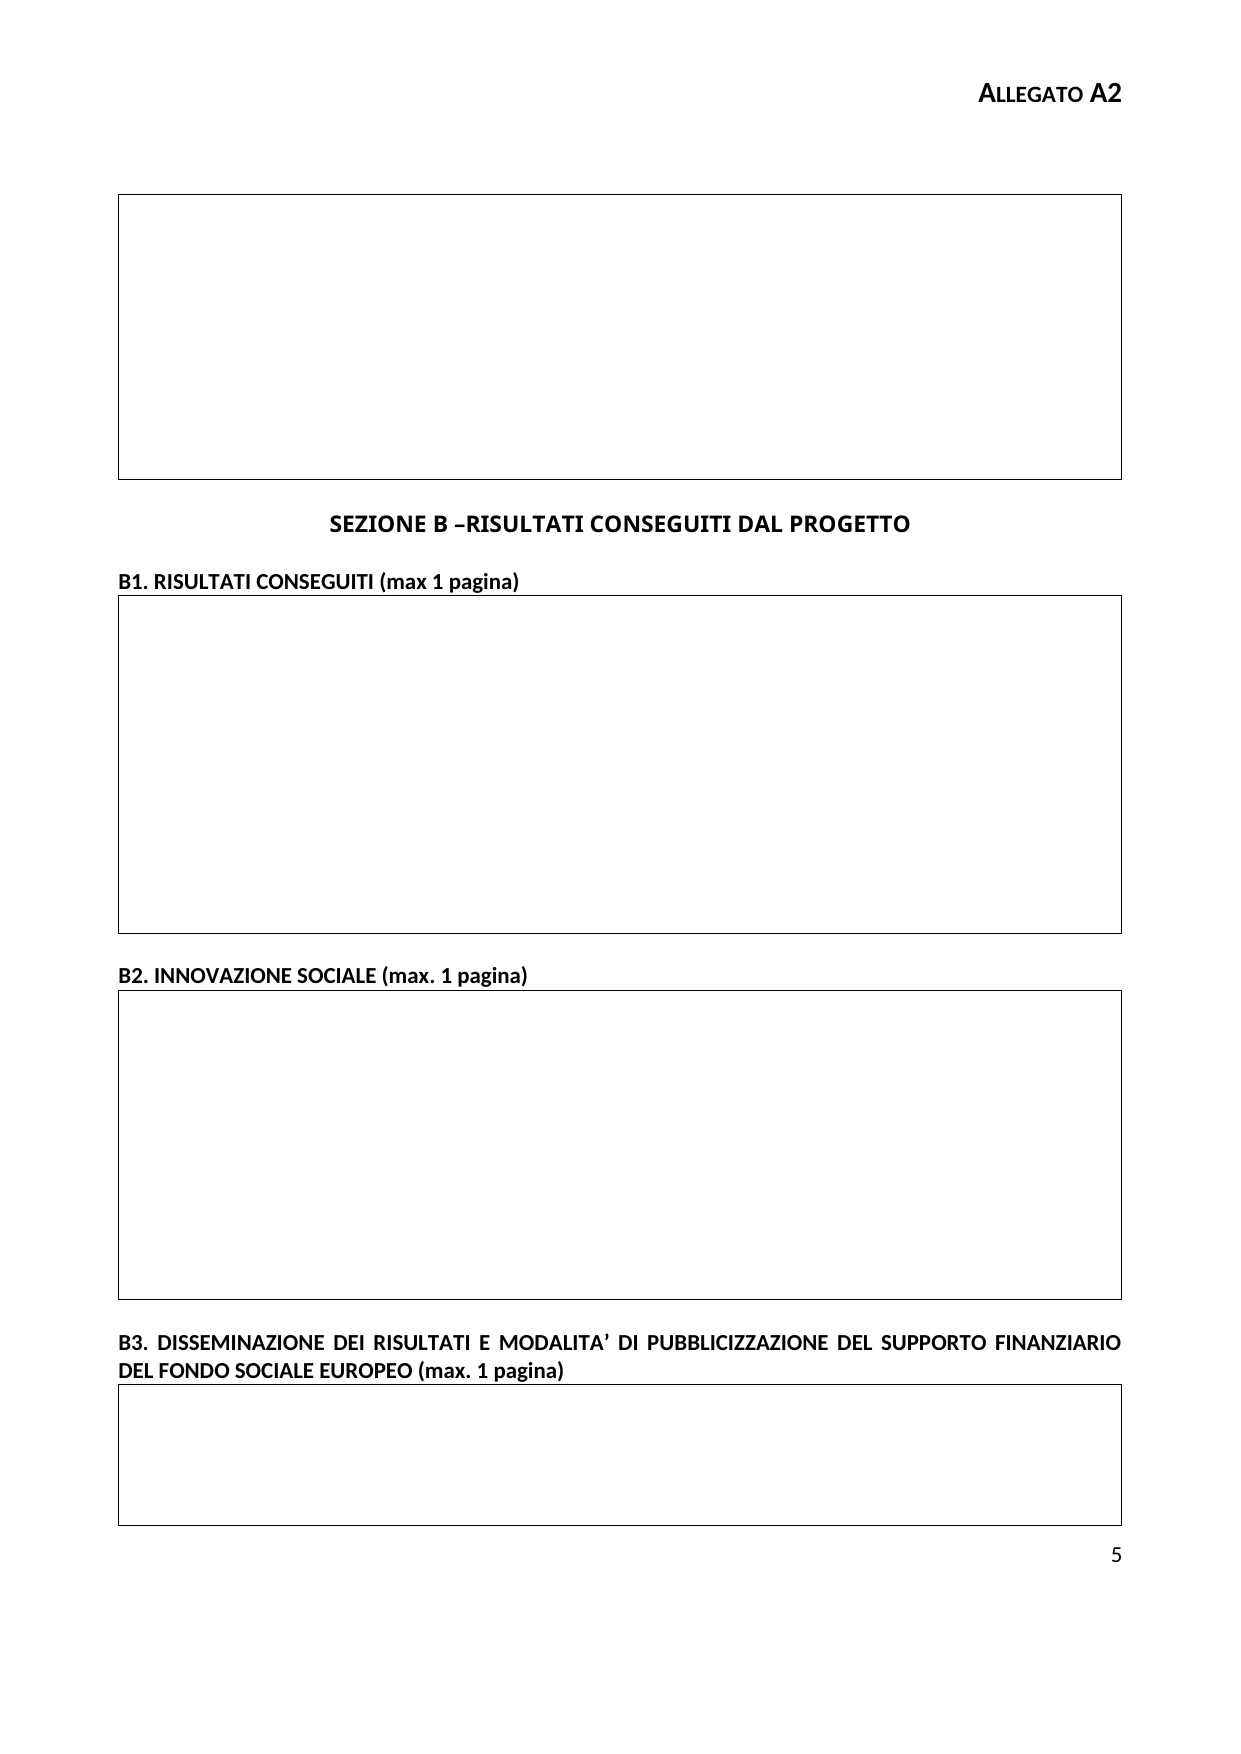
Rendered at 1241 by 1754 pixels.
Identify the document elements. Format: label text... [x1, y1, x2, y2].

table_header [119, 596, 1121, 933]
subtitle B1. RISULTATI CONSEGUITI (max 1 pagina) [118, 567, 1122, 595]
subtitle SEZIONE B –RISULTATI CONSEGUITI DAL PROGETTO [118, 508, 1122, 539]
subtitle B3. DISSEMINAZIONE DEI RISULTATI E MODALITA’ DI PUBBLICIZZAZIONE DEL SUPPORTO FINANZIARIO DEL FONDO SOCIALE EUROPEO (max. 1 pagina) [118, 1328, 1122, 1384]
subtitle B2. INNOVAZIONE SOCIALE (max. 1 pagina) [118, 962, 1122, 990]
table_header [119, 195, 1121, 479]
table_header [119, 1385, 1121, 1525]
table_header [119, 991, 1121, 1299]
